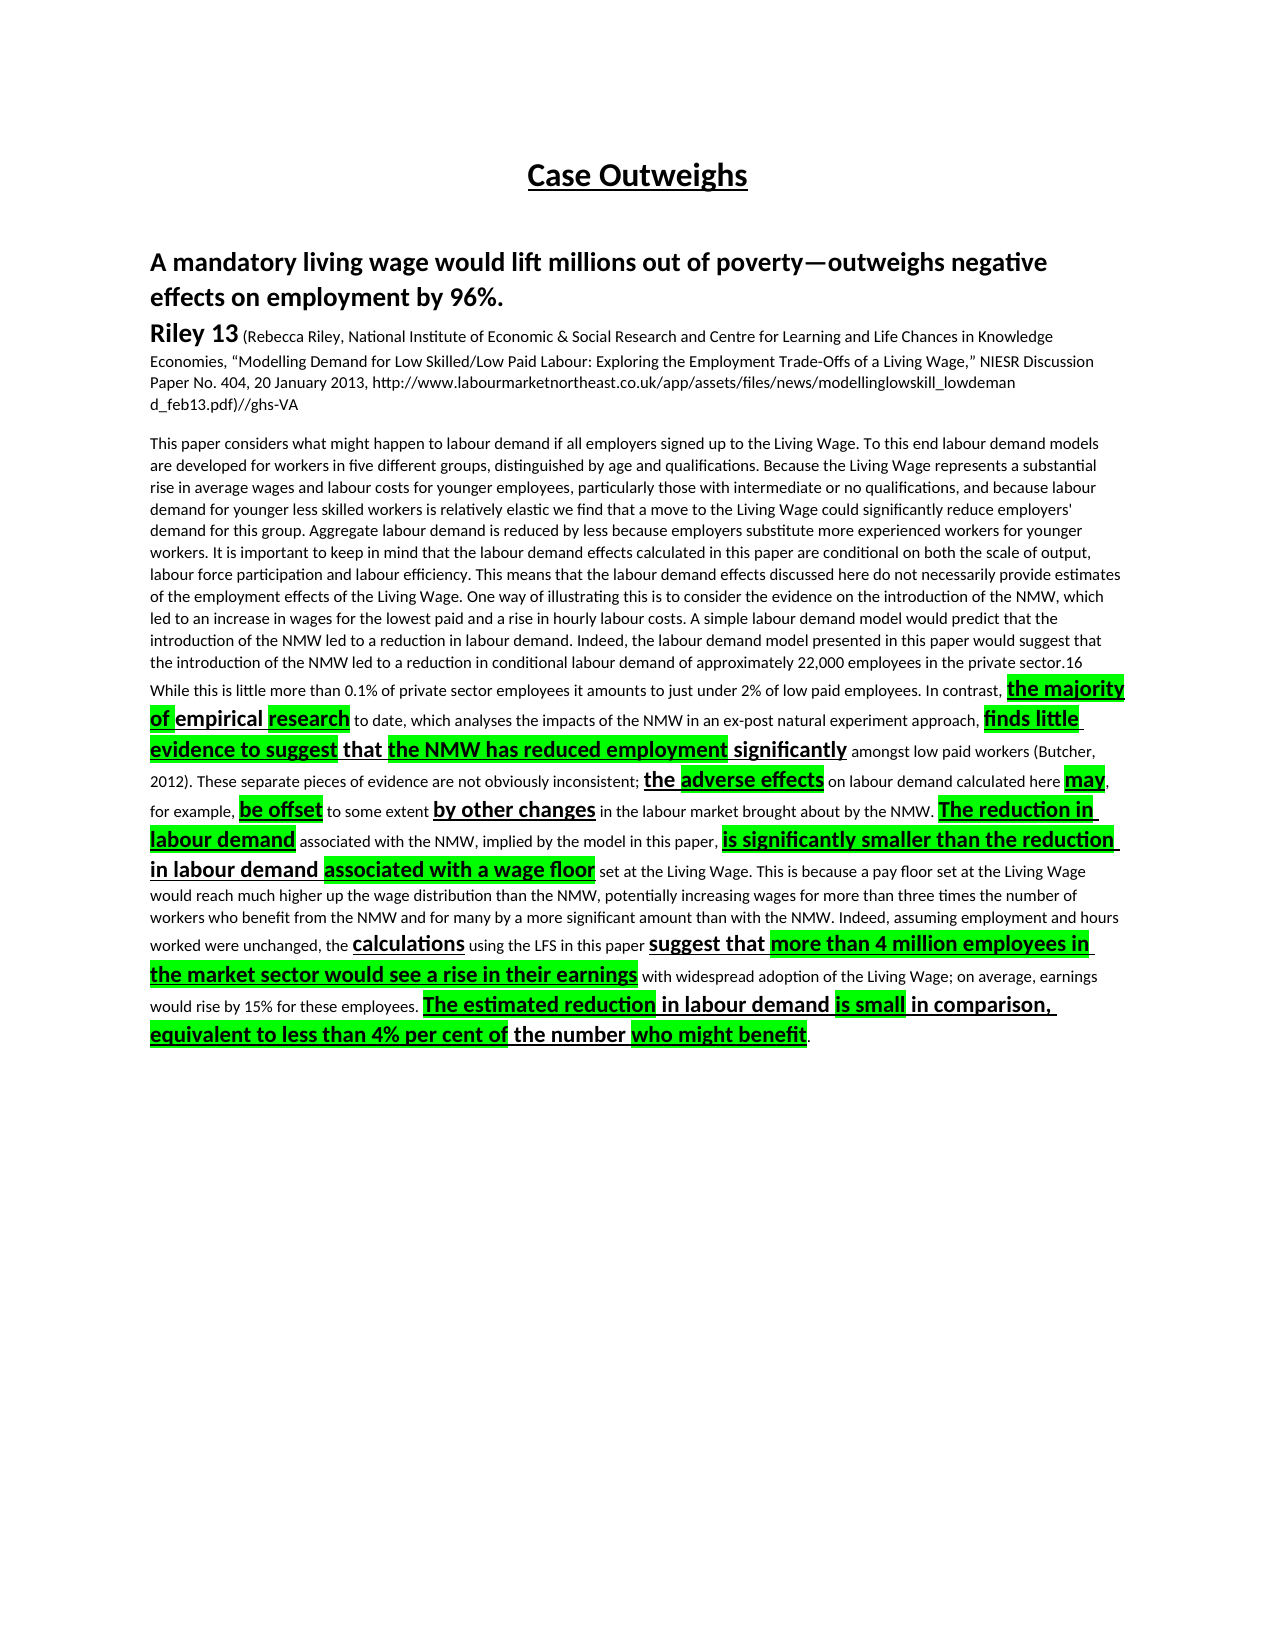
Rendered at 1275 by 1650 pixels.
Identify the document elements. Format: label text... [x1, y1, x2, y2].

text Riley 13 (Rebecca Riley, National Institute of Economic & Social Research and Centre for Learning and Life Chances in Knowledge Economies, “Modelling Demand for Low Skilled/Low Paid Labour: Exploring the Employment Trade-Offs of a Living Wage,” NIESR Discussion Paper No. 404, 20 January 2013, http://www.labourmarketnortheast.co.uk/app/assets/files/news/modellinglowskill_lowdeman d_feb13.pdf)//ghs-VA [150, 316, 1125, 415]
text This paper considers what might happen to labour demand if all employers signed up to the Living Wage. To this end labour demand models are developed for workers in five different groups, distinguished by age and qualifications. Because the Living Wage represents a substantial rise in average wages and labour costs for younger employees, particularly those with intermediate or no qualifications, and because labour demand for younger less skilled workers is relatively elastic we find that a move to the Living Wage could significantly reduce employers' demand for this group. Aggregate labour demand is reduced by less because employers substitute more experienced workers for younger workers. It is important to keep in mind that the labour demand effects calculated in this paper are conditional on both the scale of output, labour force participation and labour efficiency. This means that the labour demand effects discussed here do not necessarily provide estimates of the employment effects of the Living Wage. One way of illustrating this is to consider the evidence on the introduction of the NMW, which led to an increase in wages for the lowest paid and a rise in hourly labour costs. A simple labour demand model would predict that the introduction of the NMW led to a reduction in labour demand. Indeed, the labour demand model presented in this paper would suggest that the introduction of the NMW led to a reduction in conditional labour demand of approximately 22,000 employees in the private sector.16 While this is little more than 0.1% of private sector employees it amounts to just under 2% of low paid employees. In contrast, the majority of empirical research to date, which analyses the impacts of the NMW in an ex-post natural experiment approach, finds little evidence to suggest that the NMW has reduced employment significantly amongst low paid workers (Butcher, 2012). These separate pieces of evidence are not obviously inconsistent; the adverse effects on labour demand calculated here may, for example, be offset to some extent by other changes in the labour market brought about by the NMW. The reduction in labour demand associated with the NMW, implied by the model in this paper, is significantly smaller than the reduction in labour demand associated with a wage floor set at the Living Wage. This is because a pay floor set at the Living Wage would reach much higher up the wage distribution than the NMW, potentially increasing wages for more than three times the number of workers who benefit from the NMW and for many by a more significant amount than with the NMW. Indeed, assuming employment and hours worked were unchanged, the calculations using the LFS in this paper suggest that more than 4 million employees in the market sector would see a rise in their earnings with widespread adoption of the Living Wage; on average, earnings would rise by 15% for these employees. The estimated reduction in labour demand is small in comparison, equivalent to less than 4% per cent of the number who might benefit. [150, 433, 1125, 1048]
subtitle A mandatory living wage would lift millions out of poverty—outweighs negative effects on employment by 96%. [150, 245, 1125, 314]
subtitle Case Outweighs [150, 154, 1125, 195]
